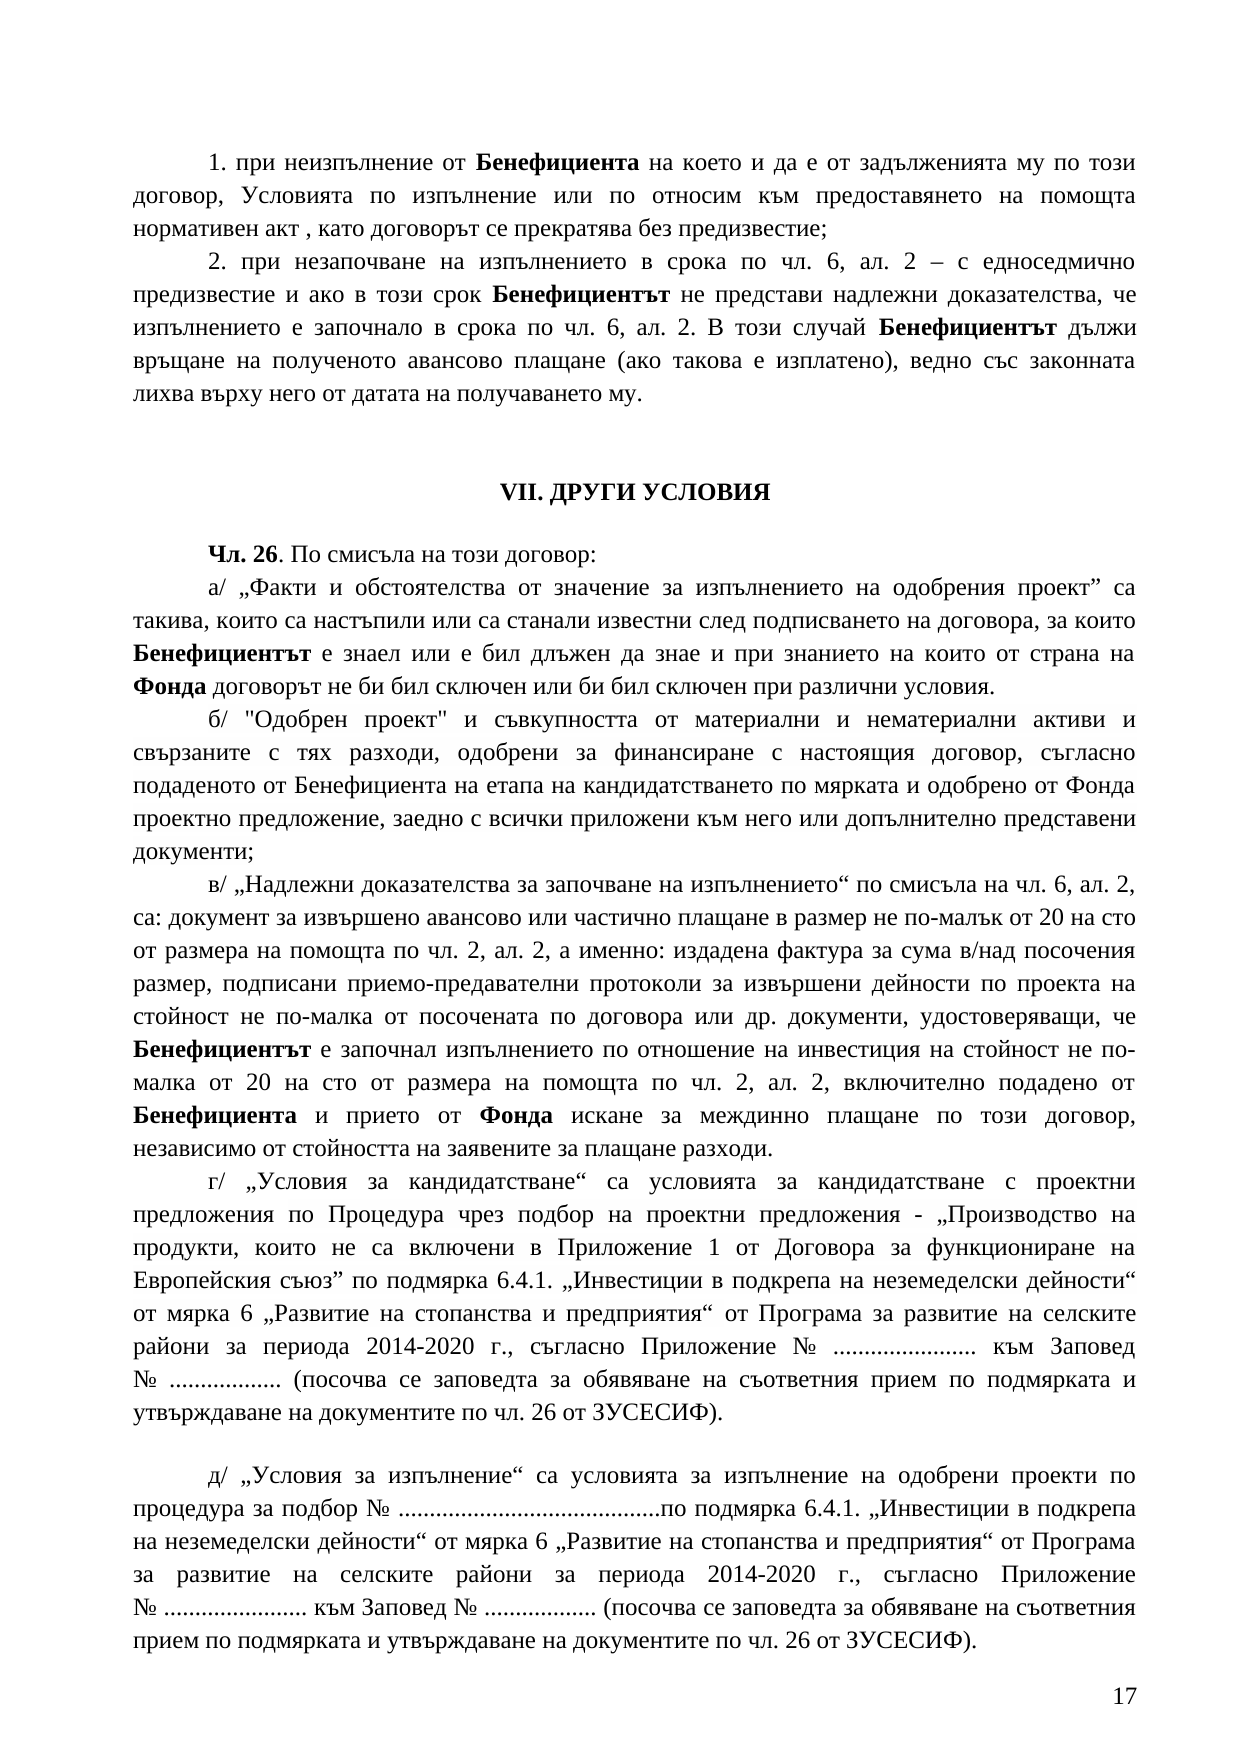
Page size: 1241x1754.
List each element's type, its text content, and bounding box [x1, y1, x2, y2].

text в/ „Надлежни доказателства за започване на изпълнението“ по смисъла на чл. 6, ал. 2, са: документ за извършено авансово или частично плащане в размер не по-малък от 20 на сто от размера на помощта по чл. 2, ал. 2, а именно: издадена фактура за сума в/над посочения размер, подписани приемо-предавателни протоколи за извършени дейности по проекта на стойност не по-малка от посочената по договора или др. документи, удостоверяващи, че Бенефициентът е започнал изпълнението по отношение на инвестиция на стойност не по-малка от 20 на сто от размера на помощта по чл. 2, ал. 2, включително подадено от Бенефициента и прието от Фонда искане за междинно плащане по този договор, независимо от стойността на заявените за плащане разходи. [133, 869, 1137, 1162]
text а/ „Факти и обстоятелства от значение за изпълнението на одобрения проект” са такива, които са настъпили или са станали известни след подписването на договора, за които Бенефициентът е знаел или е бил длъжен да знае и при знанието на които от страна на Фонда договорът не би бил сключен или би бил сключен при различни условия. [133, 572, 1137, 700]
text 2. при незапочване на изпълнението в срока по чл. 6, ал. 2 – с едноседмично предизвестие и ако в този срок Бенефициентът не представи надлежни доказателства, че изпълнението е започнало в срока по чл. 6, ал. 2. В този случай Бенефициентът дължи връщане на полученото авансово плащане (ако такова е изплатено), ведно със законната лихва върху него от датата на получаването му. [133, 246, 1137, 407]
text б/ "Одобрен проект" и съвкупността от материални и нематериални активи и свързаните с тях разходи, одобрени за финансиране с настоящия договор, съгласно подаденото от Бенефициента на етапа на кандидатстването по мярката и одобрено от Фонда проектно предложение, заедно с всички приложени към него или допълнително представени документи; [133, 832, 1137, 865]
text Чл. 26. По смисъла на този договор: [133, 539, 1137, 568]
text б/ "Одобрен проект" и съвкупността от материални и нематериални активи и свързаните с тях разходи, одобрени за финансиране с настоящия договор, съгласно подаденото от Бенефициента на етапа на кандидатстването по мярката и одобрено от Фонда проектно предложение, заедно с всички приложени към него или допълнително представени документи; [133, 704, 1137, 737]
text 1. при неизпълнение от Бенефициента на което и да е от задълженията му по този договор, Условията по изпълнение или по относим към предоставянето на помощта нормативен акт , като договорът се прекратява без предизвестие; [133, 147, 1137, 242]
text г/ „Условия за кандидатстване“ са условията за кандидатстване с проектни предложения по Процедура чрез подбор на проектни предложения - „Производство на продукти, които не са включени в Приложение 1 от Договора за функциониране на Европейския съюз” по подмярка 6.4.1. „Инвестиции в подкрепа на неземеделски дейности“ от мярка 6 „Развитие на стопанства и предприятия“ от Програма за развитие на селските райони за периода 2014-2020 г., съгласно Приложение № ....................... към Заповед № .................. (посочва се заповедта за обявяване на съответния прием по подмярката и утвърждаване на документите по чл. 26 от ЗУСЕСИФ). [133, 1294, 1137, 1426]
text г/ „Условия за кандидатстване“ са условията за кандидатстване с проектни предложения по Процедура чрез подбор на проектни предложения - „Производство на продукти, които не са включени в Приложение 1 от Договора за функциониране на Европейския съюз” по подмярка 6.4.1. „Инвестиции в подкрепа на неземеделски дейности“ от мярка 6 „Развитие на стопанства и предприятия“ от Програма за развитие на селските райони за периода 2014-2020 г., съгласно Приложение № ....................... към Заповед № .................. (посочва се заповедта за обявяване на съответния прием по подмярката и утвърждаване на документите по чл. 26 от ЗУСЕСИФ). [133, 1166, 1137, 1233]
subtitle VIІ. ДРУГИ УСЛОВИЯ [133, 477, 1137, 506]
text д/ „Условия за изпълнение“ са условията за изпълнение на одобрени проекти по процедура за подбор № ..........................................по подмярка 6.4.1. „Инвестиции в подкрепа на неземеделски дейности“ от мярка 6 „Развитие на стопанства и предприятия“ от Програма за развитие на селските райони за периода 2014-2020 г., съгласно Приложение № ....................... към Заповед № .................. (посочва се заповедта за обявяване на съответния прием по подмярката и утвърждаване на документите по чл. 26 от ЗУСЕСИФ). [133, 1460, 1137, 1653]
